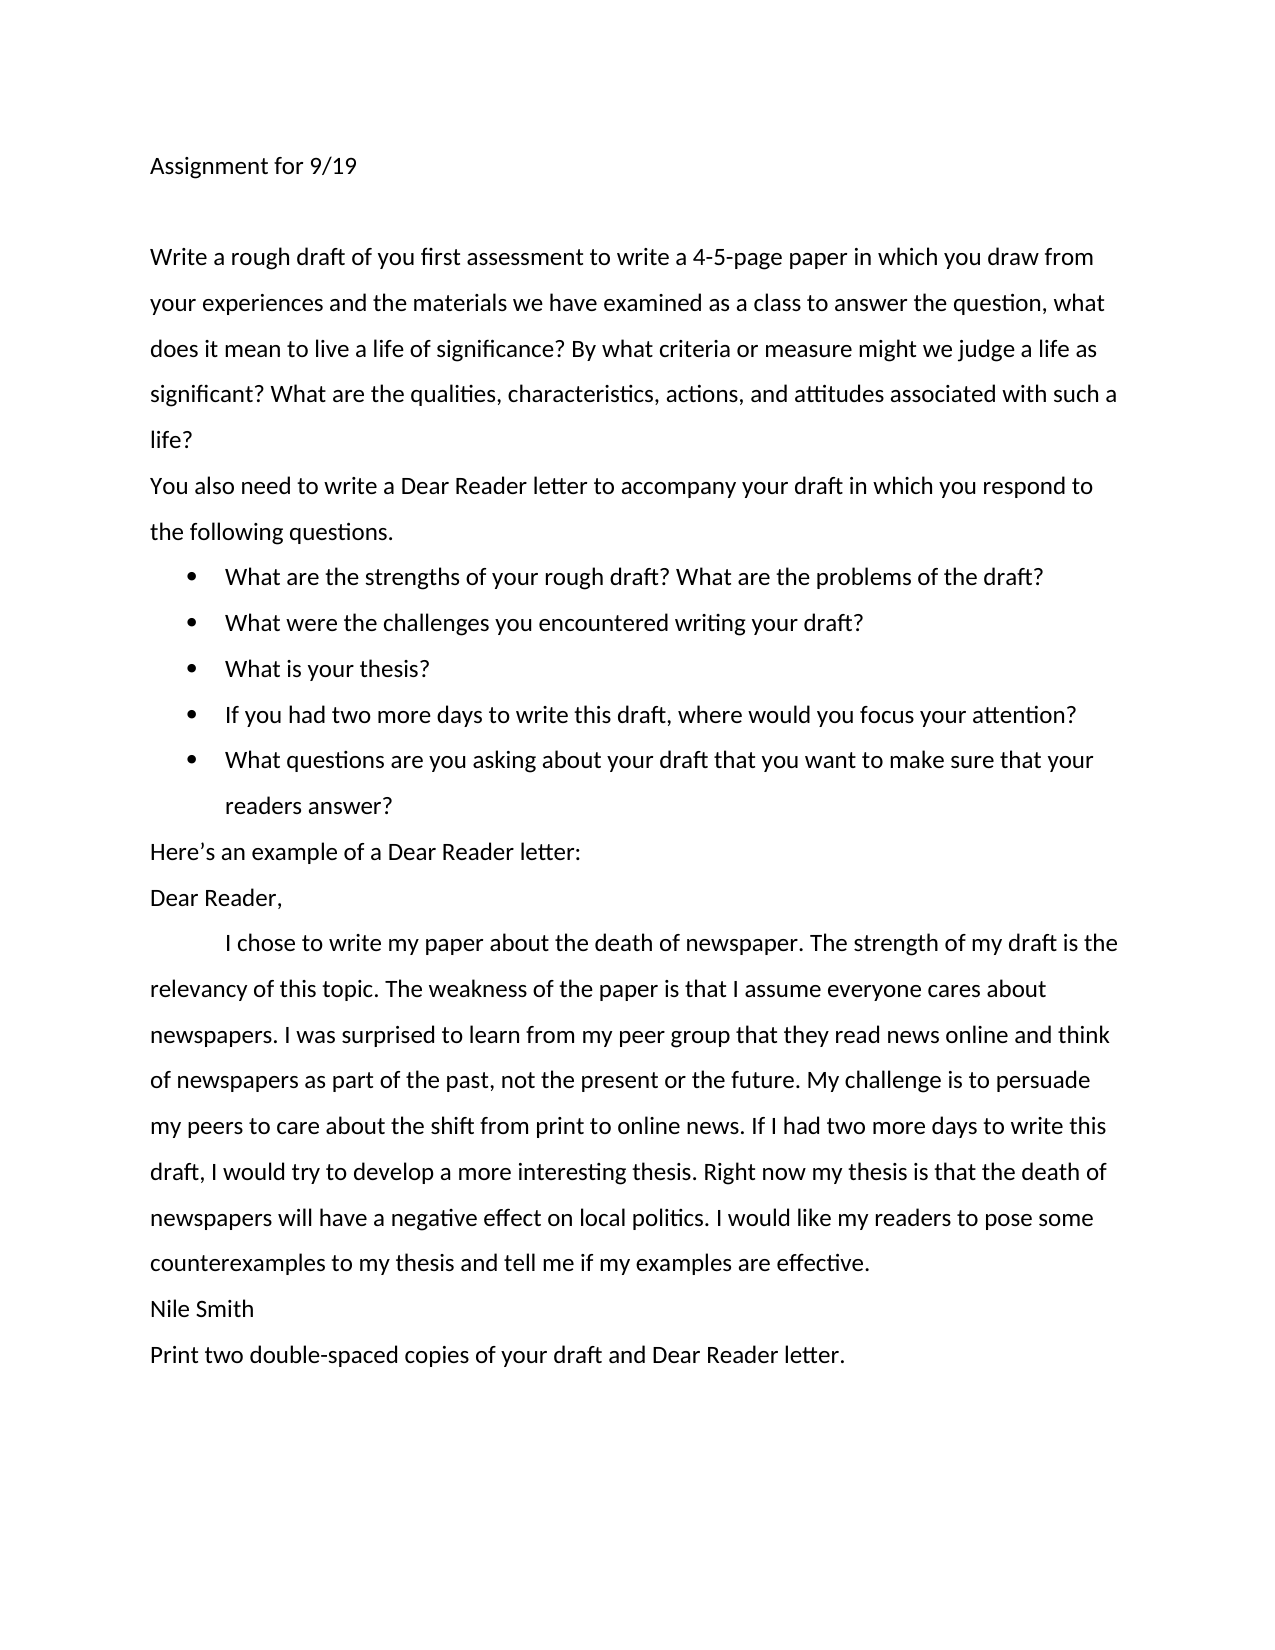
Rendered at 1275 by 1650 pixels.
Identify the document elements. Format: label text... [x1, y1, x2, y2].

text Dear Reader, [150, 882, 1125, 912]
text Write a rough draft of you first assessment to write a 4-5-page paper in which you draw from your experiences and the materials we have examined as a class to answer the question, what does it mean to live a life of significance? By what criteria or measure might we judge a life as significant? What are the qualities, characteristics, actions, and attitudes associated with such a life? [150, 241, 1125, 455]
text I chose to write my paper about the death of newspaper. The strength of my draft is the relevancy of this topic. The weakness of the paper is that I assume everyone cares about newspapers. I was surprised to learn from my peer group that they read news online and think of newspapers as part of the past, not the present or the future. My challenge is to persuade my peers to care about the shift from print to online news. If I had two more days to write this draft, I would try to develop a more interesting thesis. Right now my thesis is that the death of newspapers will have a negative effect on local politics. I would like my readers to pose some counterexamples to my thesis and tell me if my examples are effective. [150, 927, 1125, 1278]
text Assignment for 9/19 [150, 150, 1125, 181]
list What were the challenges you encountered writing your draft? [187, 607, 1125, 638]
text Print two double-spaced copies of your draft and Dear Reader letter. [150, 1339, 1125, 1369]
text You also need to write a Dear Reader letter to accompany your draft in which you respond to the following questions. [150, 470, 1125, 546]
text Nile Smith [150, 1293, 1125, 1324]
text Here’s an example of a Dear Reader letter: [150, 836, 1125, 866]
list What is your thesis? [187, 653, 1125, 683]
list What are the strengths of your rough draft? What are the problems of the draft? [187, 562, 1125, 592]
list What questions are you asking about your draft that you want to make sure that your readers answer? [187, 744, 1125, 821]
list If you had two more days to write this draft, where would you focus your attention? [187, 699, 1125, 729]
